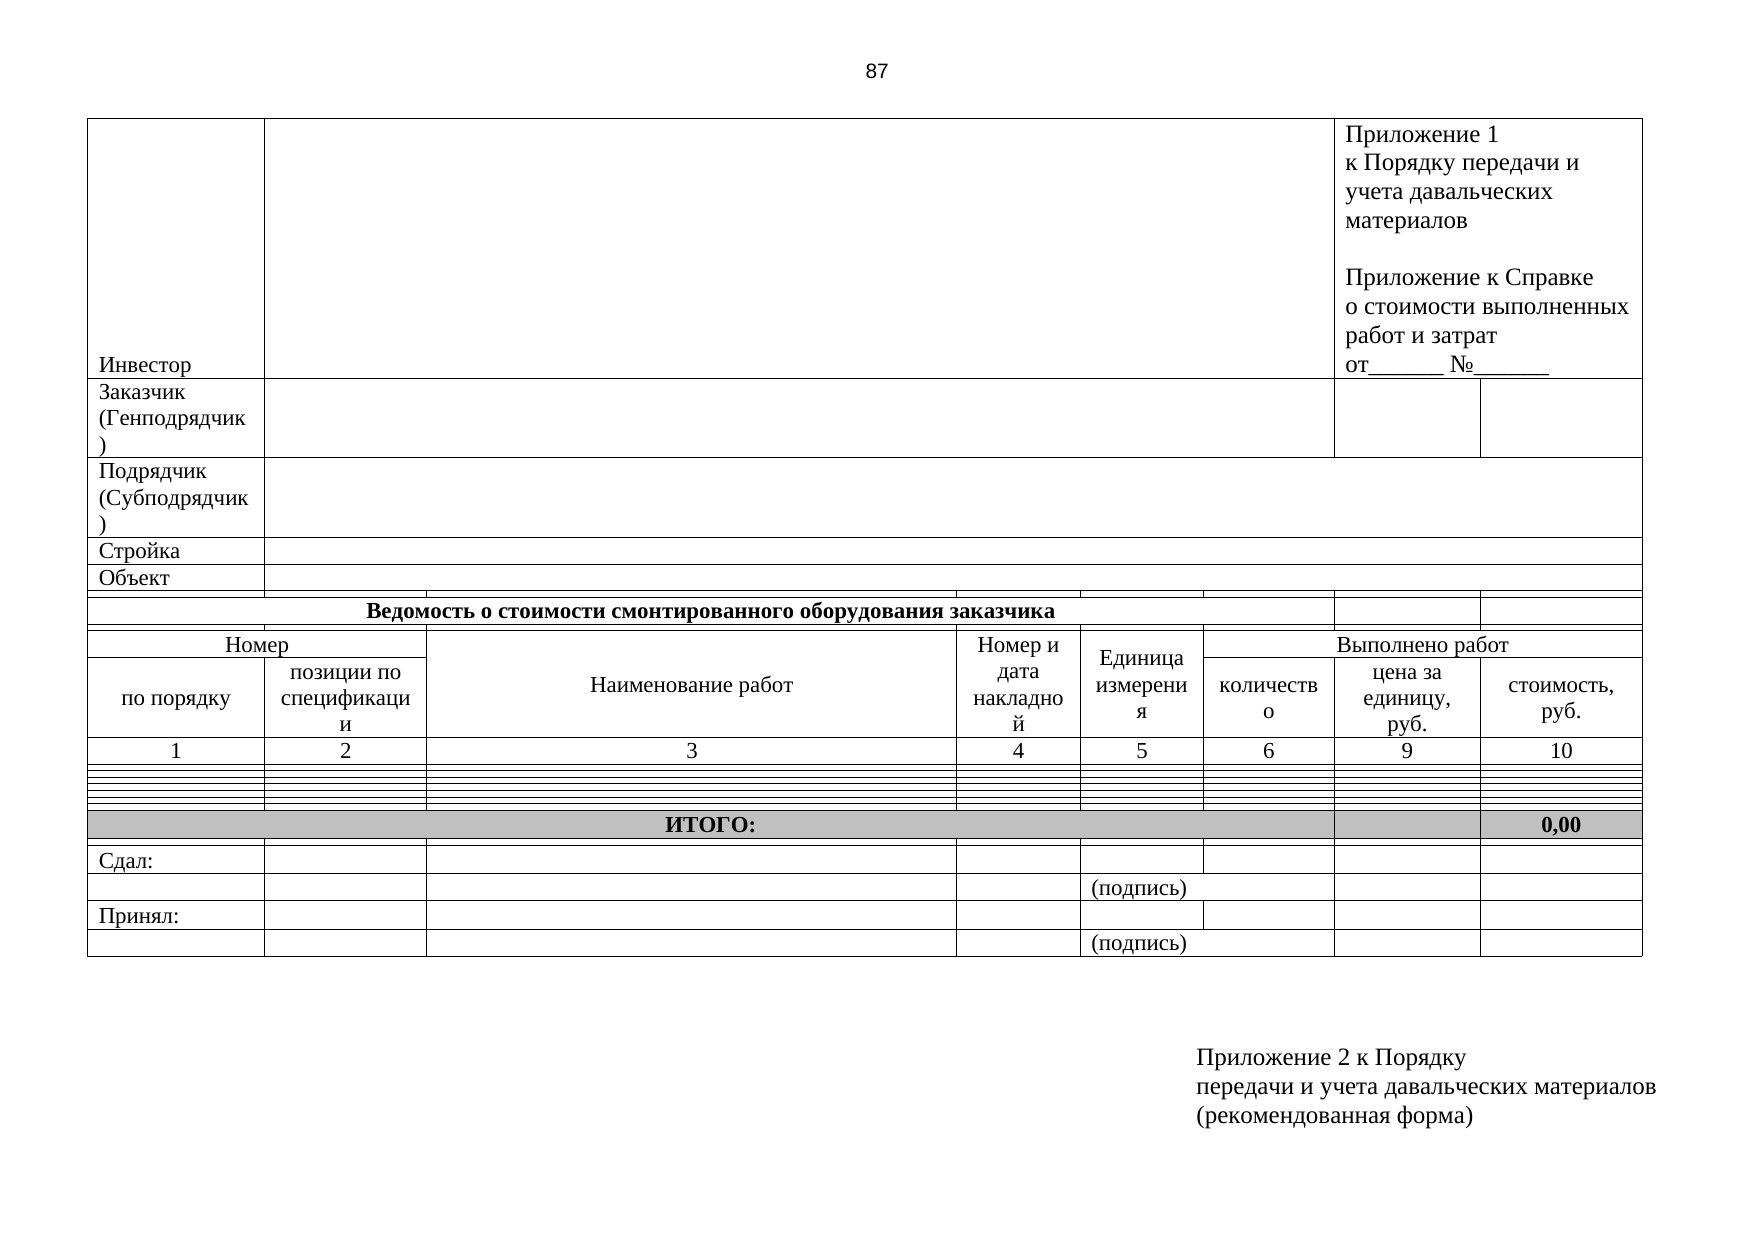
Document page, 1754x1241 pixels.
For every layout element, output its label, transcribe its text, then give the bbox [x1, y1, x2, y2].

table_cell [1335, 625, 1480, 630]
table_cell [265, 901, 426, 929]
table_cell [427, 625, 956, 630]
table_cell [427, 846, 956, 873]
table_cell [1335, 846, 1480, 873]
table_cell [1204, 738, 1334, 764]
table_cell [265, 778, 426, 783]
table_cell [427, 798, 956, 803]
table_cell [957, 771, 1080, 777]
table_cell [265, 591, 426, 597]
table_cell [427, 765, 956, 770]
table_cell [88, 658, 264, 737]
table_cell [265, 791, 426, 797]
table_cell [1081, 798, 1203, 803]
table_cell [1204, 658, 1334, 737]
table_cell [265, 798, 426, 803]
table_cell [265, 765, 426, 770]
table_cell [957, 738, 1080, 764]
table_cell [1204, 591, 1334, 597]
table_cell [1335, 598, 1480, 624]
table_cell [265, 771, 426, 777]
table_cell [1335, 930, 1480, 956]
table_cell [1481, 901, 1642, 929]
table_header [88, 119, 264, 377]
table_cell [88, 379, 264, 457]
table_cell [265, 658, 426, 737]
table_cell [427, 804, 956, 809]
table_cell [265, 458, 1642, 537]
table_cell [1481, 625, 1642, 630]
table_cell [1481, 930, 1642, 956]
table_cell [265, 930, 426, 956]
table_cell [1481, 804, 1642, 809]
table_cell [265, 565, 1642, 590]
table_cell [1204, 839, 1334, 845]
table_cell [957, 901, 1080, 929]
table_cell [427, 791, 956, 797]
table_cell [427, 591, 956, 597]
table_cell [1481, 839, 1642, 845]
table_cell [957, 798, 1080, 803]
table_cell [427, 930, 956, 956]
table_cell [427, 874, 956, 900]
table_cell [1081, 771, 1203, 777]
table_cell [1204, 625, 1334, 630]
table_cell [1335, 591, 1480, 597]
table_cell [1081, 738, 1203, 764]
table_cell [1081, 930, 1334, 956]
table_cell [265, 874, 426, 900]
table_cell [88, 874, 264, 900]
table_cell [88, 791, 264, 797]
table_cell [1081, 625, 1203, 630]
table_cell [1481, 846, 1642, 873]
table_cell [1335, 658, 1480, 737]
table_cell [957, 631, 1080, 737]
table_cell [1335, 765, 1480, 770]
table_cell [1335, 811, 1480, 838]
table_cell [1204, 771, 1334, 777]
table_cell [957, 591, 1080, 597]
text передачи и учета давальческих материалов [1196, 1071, 1665, 1100]
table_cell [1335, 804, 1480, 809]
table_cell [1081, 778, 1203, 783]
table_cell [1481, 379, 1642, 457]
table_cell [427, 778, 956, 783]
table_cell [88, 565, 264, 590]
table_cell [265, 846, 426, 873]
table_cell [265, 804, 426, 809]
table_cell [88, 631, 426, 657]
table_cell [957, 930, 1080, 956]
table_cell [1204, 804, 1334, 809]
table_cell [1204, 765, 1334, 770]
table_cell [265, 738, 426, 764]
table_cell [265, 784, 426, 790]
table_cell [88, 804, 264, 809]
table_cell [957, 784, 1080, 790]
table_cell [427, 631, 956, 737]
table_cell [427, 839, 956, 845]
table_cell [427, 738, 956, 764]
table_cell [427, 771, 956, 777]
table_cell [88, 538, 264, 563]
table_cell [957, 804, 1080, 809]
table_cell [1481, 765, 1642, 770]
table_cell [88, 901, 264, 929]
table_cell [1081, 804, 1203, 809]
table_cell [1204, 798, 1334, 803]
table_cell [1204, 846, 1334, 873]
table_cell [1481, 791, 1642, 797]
text (рекомендованная форма) [1196, 1100, 1665, 1128]
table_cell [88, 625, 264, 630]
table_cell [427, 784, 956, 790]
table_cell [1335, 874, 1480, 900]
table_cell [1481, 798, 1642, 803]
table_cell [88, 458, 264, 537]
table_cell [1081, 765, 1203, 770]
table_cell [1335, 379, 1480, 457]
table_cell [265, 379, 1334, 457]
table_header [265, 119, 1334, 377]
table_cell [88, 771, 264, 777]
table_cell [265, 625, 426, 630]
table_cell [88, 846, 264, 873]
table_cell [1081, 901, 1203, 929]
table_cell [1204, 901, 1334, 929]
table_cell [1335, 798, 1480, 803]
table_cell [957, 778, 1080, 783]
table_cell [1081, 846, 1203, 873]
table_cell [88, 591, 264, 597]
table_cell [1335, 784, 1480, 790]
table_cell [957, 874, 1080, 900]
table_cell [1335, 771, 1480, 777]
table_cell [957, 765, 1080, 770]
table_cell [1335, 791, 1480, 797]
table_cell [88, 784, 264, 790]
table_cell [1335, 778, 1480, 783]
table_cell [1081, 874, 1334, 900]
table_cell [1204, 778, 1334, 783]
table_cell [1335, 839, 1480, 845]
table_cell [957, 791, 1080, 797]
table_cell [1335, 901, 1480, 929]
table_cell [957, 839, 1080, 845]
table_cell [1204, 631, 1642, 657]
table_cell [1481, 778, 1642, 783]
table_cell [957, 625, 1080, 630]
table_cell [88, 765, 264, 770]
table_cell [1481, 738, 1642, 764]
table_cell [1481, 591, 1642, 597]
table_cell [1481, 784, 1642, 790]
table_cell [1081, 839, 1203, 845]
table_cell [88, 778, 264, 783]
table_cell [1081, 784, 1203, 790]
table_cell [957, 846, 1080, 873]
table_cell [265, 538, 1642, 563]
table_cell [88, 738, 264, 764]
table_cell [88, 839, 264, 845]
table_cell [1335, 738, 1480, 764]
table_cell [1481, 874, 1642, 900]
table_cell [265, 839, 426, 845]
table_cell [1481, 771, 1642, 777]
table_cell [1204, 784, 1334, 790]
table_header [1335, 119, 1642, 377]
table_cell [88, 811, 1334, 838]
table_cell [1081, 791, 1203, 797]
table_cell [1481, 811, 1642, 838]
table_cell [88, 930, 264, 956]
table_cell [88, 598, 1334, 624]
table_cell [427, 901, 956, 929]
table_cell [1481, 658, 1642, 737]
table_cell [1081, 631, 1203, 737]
text Приложение 2 к Порядку [1196, 1042, 1665, 1071]
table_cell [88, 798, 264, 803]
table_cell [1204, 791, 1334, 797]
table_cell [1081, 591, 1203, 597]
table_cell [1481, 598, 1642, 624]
